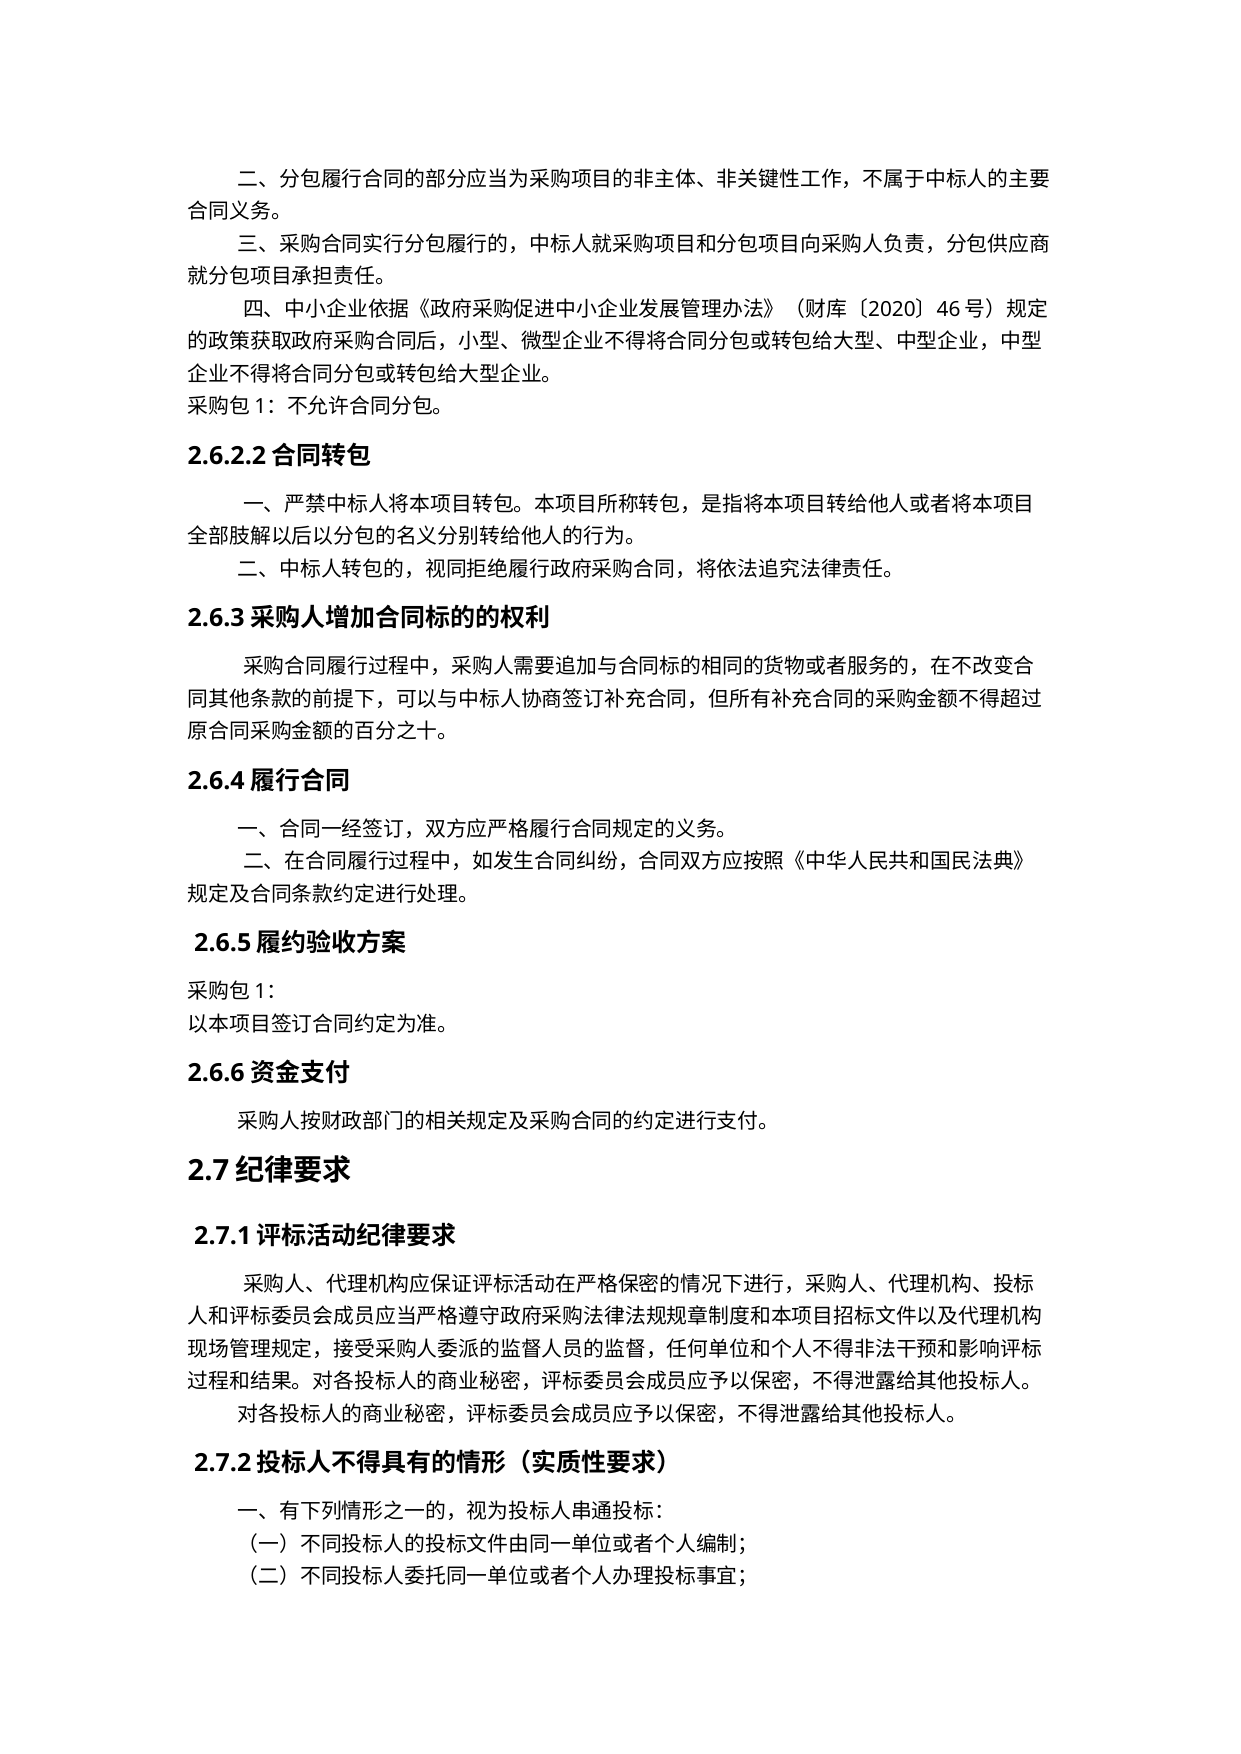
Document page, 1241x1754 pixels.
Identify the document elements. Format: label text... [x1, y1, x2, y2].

text 二、在合同履行过程中，如发生合同纠纷，合同双方应按照《中华人民共和国民法典》规定及合同条款约定进行处理。 [187, 844, 1053, 909]
text 2.7.1评标活动纪律要求 [187, 1202, 1053, 1267]
text （二）不同投标人委托同一单位或者个人办理投标事宜； [187, 1559, 1053, 1592]
text 以本项目签订合同约定为准。 [187, 1007, 1053, 1039]
text 2.6.3采购人增加合同标的的权利 [187, 584, 1053, 649]
text 采购人、代理机构应保证评标活动在严格保密的情况下进行，采购人、代理机构、投标人和评标委员会成员应当严格遵守政府采购法律法规规章制度和本项目招标文件以及代理机构现场管理规定，接受采购人委派的监督人员的监督，任何单位和个人不得非法干预和影响评标过程和结果。对各投标人的商业秘密，评标委员会成员应予以保密，不得泄露给其他投标人。 [187, 1267, 1053, 1397]
text 采购包1： [187, 974, 1053, 1007]
text 2.6.2.2合同转包 [187, 422, 1053, 487]
text 一、严禁中标人将本项目转包。本项目所称转包，是指将本项目转给他人或者将本项目全部肢解以后以分包的名义分别转给他人的行为。 [187, 487, 1053, 552]
text （一）不同投标人的投标文件由同一单位或者个人编制； [187, 1527, 1053, 1559]
text 采购包1：不允许合同分包。 [187, 389, 1053, 422]
text 2.7纪律要求 [187, 1137, 1053, 1202]
text 四、中小企业依据《政府采购促进中小企业发展管理办法》（财库〔2020〕46号）规定的政策获取政府采购合同后，小型、微型企业不得将合同分包或转包给大型、中型企业，中型企业不得将合同分包或转包给大型企业。 [187, 292, 1053, 389]
text 二、分包履行合同的部分应当为采购项目的非主体、非关键性工作，不属于中标人的主要合同义务。 [187, 162, 1053, 227]
text 2.6.5履约验收方案 [187, 909, 1053, 974]
text 一、有下列情形之一的，视为投标人串通投标： [187, 1494, 1053, 1527]
text 2.6.6资金支付 [187, 1039, 1053, 1104]
text 2.7.2投标人不得具有的情形（实质性要求） [187, 1429, 1053, 1494]
text 二、中标人转包的，视同拒绝履行政府采购合同，将依法追究法律责任。 [187, 552, 1053, 584]
text 对各投标人的商业秘密，评标委员会成员应予以保密，不得泄露给其他投标人。 [187, 1397, 1053, 1429]
text 一、合同一经签订，双方应严格履行合同规定的义务。 [187, 812, 1053, 844]
text 三、采购合同实行分包履行的，中标人就采购项目和分包项目向采购人负责，分包供应商就分包项目承担责任。 [187, 227, 1053, 292]
text 2.6.4履行合同 [187, 747, 1053, 812]
text 采购合同履行过程中，采购人需要追加与合同标的相同的货物或者服务的，在不改变合同其他条款的前提下，可以与中标人协商签订补充合同，但所有补充合同的采购金额不得超过原合同采购金额的百分之十。 [187, 649, 1053, 747]
text 采购人按财政部门的相关规定及采购合同的约定进行支付。 [187, 1104, 1053, 1137]
